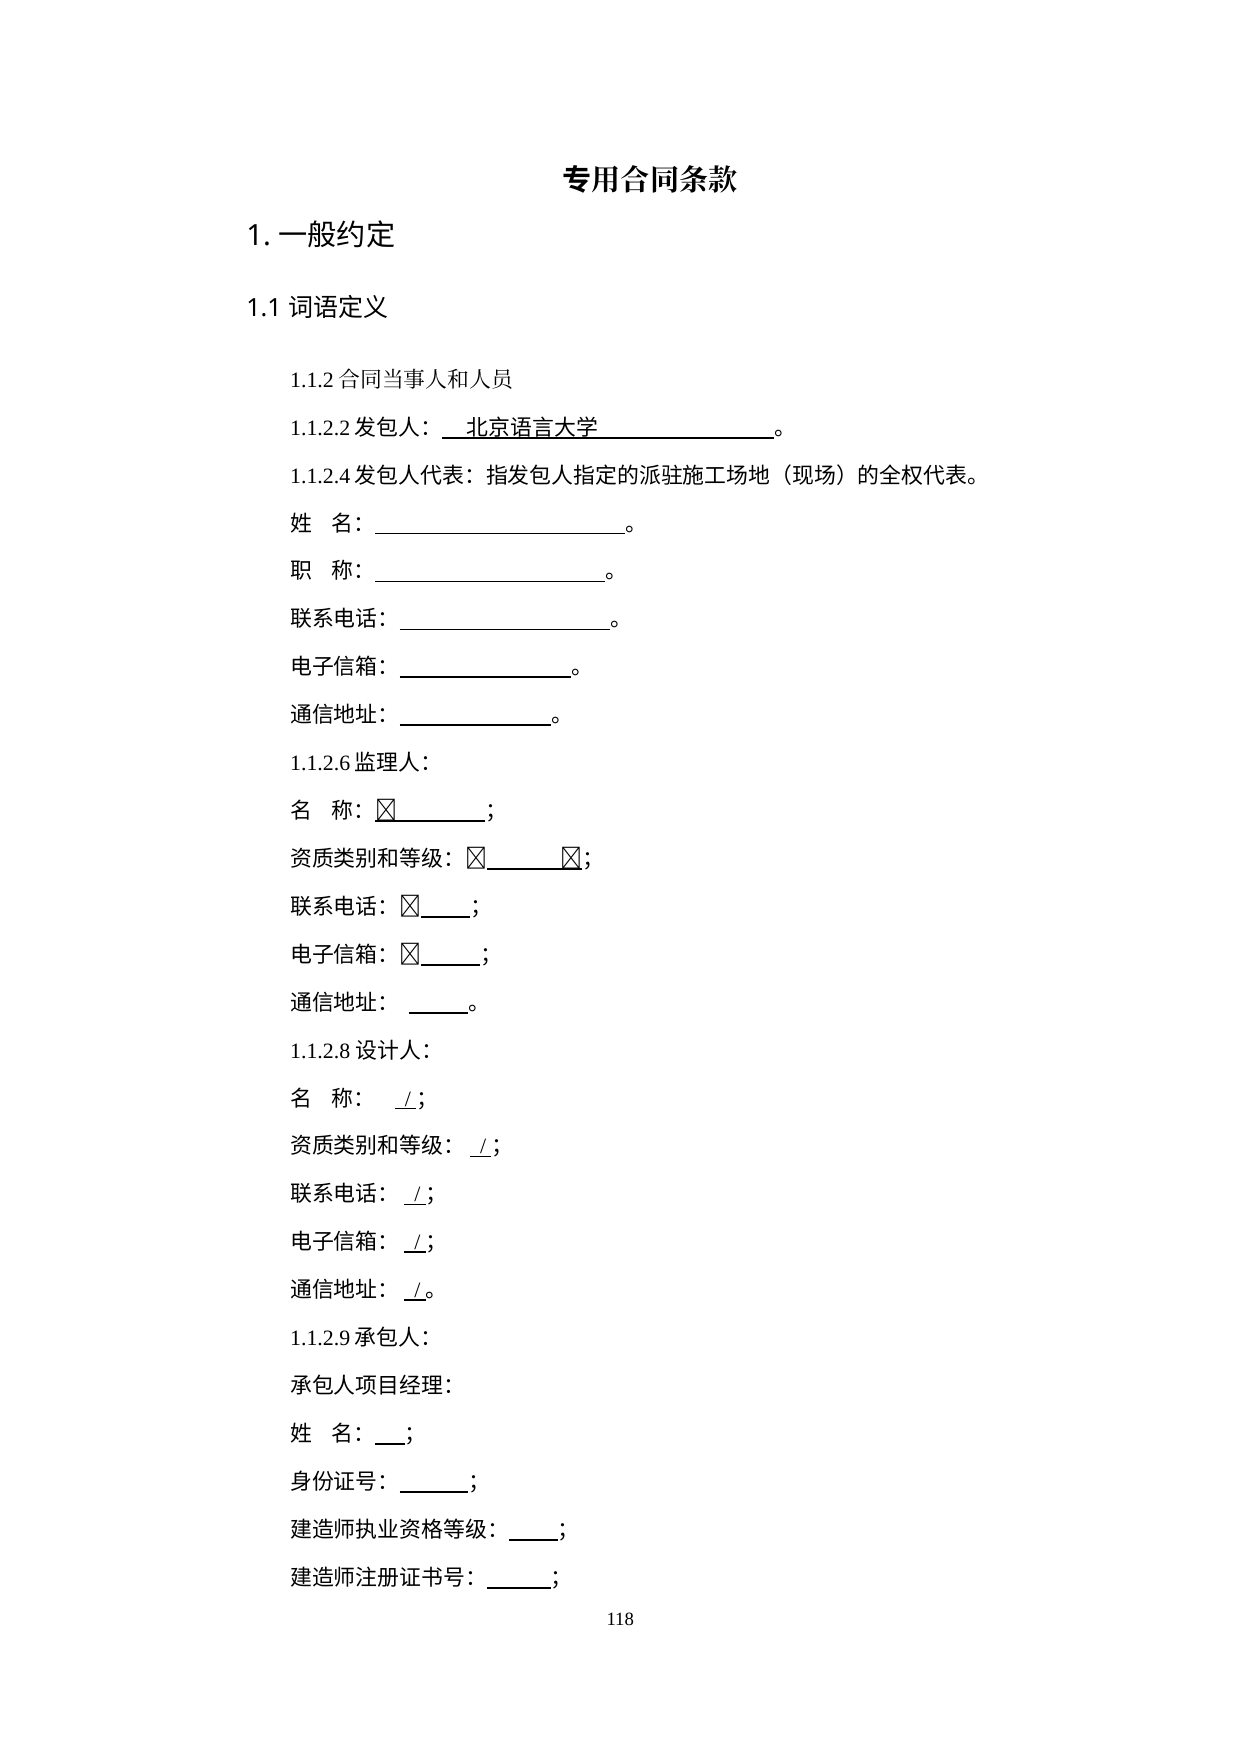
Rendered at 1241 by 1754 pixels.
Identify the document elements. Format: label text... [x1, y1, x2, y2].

text 通信地址： / 。 [246, 1264, 1053, 1306]
text 资质类别和等级： ； [246, 833, 1053, 875]
text 建造师注册证书号： ； [246, 1552, 1053, 1593]
text 身份证号： ； [246, 1456, 1053, 1498]
text 联系电话： 。 [246, 593, 1053, 635]
text 联系电话： / ； [246, 1168, 1053, 1210]
text 1.1.2.8 设计人： [246, 1025, 1053, 1066]
text 联系电话： ； [246, 881, 1053, 923]
text 电子信箱： 。 [246, 641, 1053, 683]
text 名 称： / ； [246, 1073, 1053, 1114]
text 1.1.2.4发包人代表：指发包人指定的派驻施工场地（现场）的全权代表。 [246, 450, 1053, 491]
text 建造师执业资格等级： ； [246, 1504, 1053, 1546]
text 名 称： ； [246, 785, 1053, 827]
text 1.1.2.2发包人： 北京语言大学 。 [246, 402, 1053, 443]
text 电子信箱： / ； [246, 1216, 1053, 1258]
text 姓 名： ； [246, 1408, 1053, 1450]
text 职 称： 。 [246, 546, 1053, 587]
text 专用合同条款 [246, 156, 1053, 198]
text 承包人项目经理： [246, 1360, 1053, 1402]
text 1.1.2合同当事人和人员 [246, 354, 1053, 396]
text 电子信箱： ； [246, 929, 1053, 971]
text 通信地址： 。 [246, 977, 1053, 1018]
text 1.1.2.6监理人： [246, 737, 1053, 779]
text 通信地址： 。 [246, 689, 1053, 731]
text 1.1.2.9承包人： [246, 1312, 1053, 1354]
text 1.1 词语定义 [246, 287, 1053, 323]
text 姓 名： 。 [246, 498, 1053, 539]
text 1. 一般约定 [246, 211, 1053, 253]
text 资质类别和等级： / ； [246, 1121, 1053, 1162]
